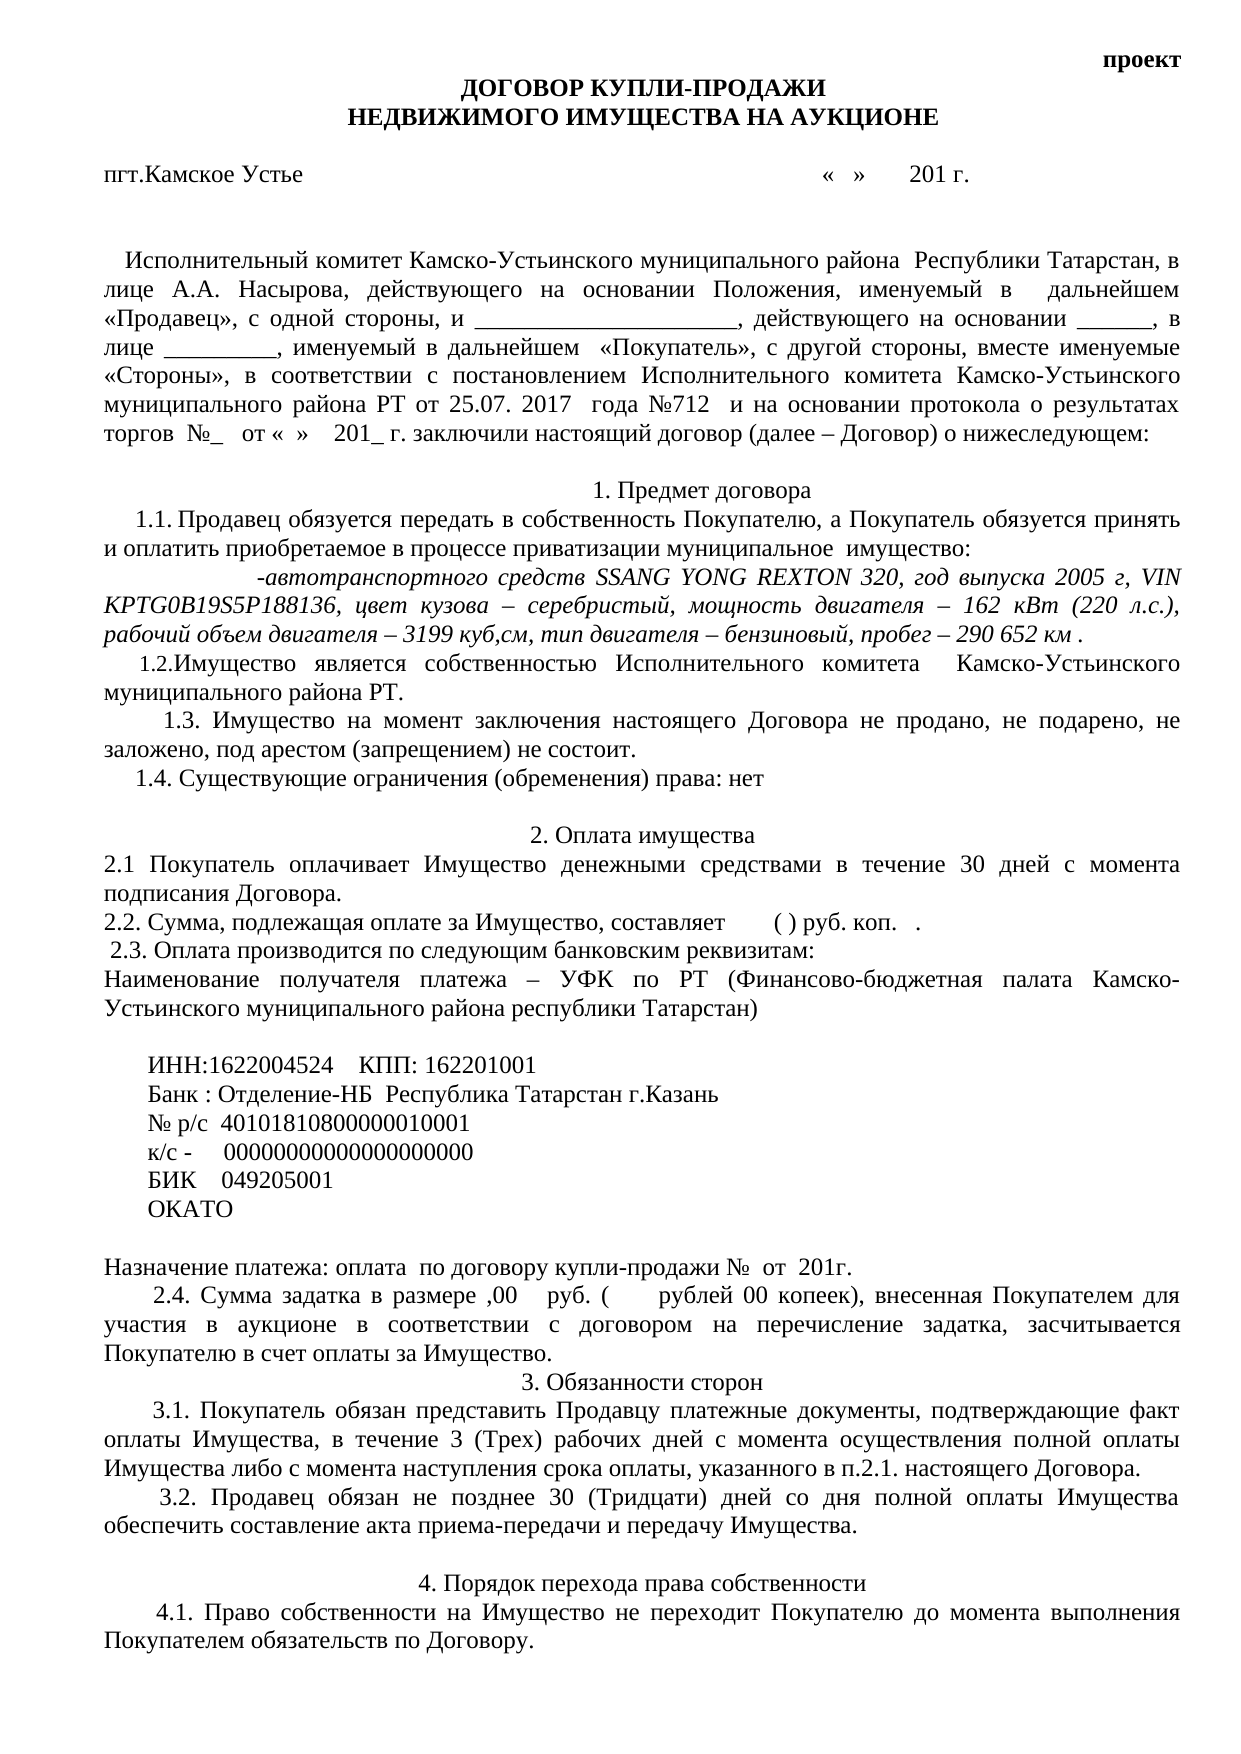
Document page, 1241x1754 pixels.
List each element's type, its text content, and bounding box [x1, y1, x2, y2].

text 4.1. Право собственности на Имущество не переходит Покупателю до момента выполнения Покупателем обязательств по Договору. [103, 1597, 1181, 1654]
text НЕДВИЖИМОГО ИМУЩЕСТВА НА АУКЦИОНЕ [106, 102, 1181, 131]
text БИК 049205001 [103, 1166, 1181, 1194]
text ИНН:1622004524 КПП: 162201001 [103, 1051, 1181, 1079]
text Наименование получателя платежа – УФК по РТ (Финансово-бюджетная палата Камско-Устьинского муниципального района республики Татарстан) [103, 964, 1181, 1022]
text 1.4. Существующие ограничения (обременения) права: нет [103, 763, 1181, 792]
text 2. Оплата имущества [103, 821, 1181, 849]
text 2.2. Сумма, подлежащая оплате за Имущество, составляет ( ) руб. коп. . [103, 907, 1181, 936]
text 1.1. Продавец обязуется передать в собственность Покупателю, а Покупатель обязуется принять и оплатить приобретаемое в процессе приватизации муниципальное имущество: [103, 504, 1181, 562]
text Банк : Отделение-НБ Республика Татарстан г.Казань [103, 1079, 1181, 1108]
text -автотранспортного средств SSANG YONG REXTON 320, год выпуска 2005 г, VIN KPTG0B19S5P188136, цвет кузова – серебристый, мощность двигателя – 162 кВт (220 л.с.), рабочий объем двигателя – 3199 куб,см, тип двигателя – бензиновый, пробег – 290 652 км . [103, 562, 1181, 648]
text проект [103, 44, 1181, 73]
text ДОГОВОР КУПЛИ-ПРОДАЖИ [106, 73, 1181, 102]
text 3.2. Продавец обязан не позднее 30 (Тридцати) дней со дня полной оплаты Имущества обеспечить составление акта приема-передачи и передачу Имущества. [103, 1482, 1181, 1539]
text 1.2.Имущество является собственностью Исполнительного комитета Камско-Устьинского муниципального района РТ. [103, 648, 1181, 706]
text 2.1 Покупатель оплачивает Имущество денежными средствами в течение 30 дней с момента подписания Договора. [103, 849, 1181, 907]
text к/с - 00000000000000000000 [103, 1137, 1181, 1166]
text 3.1. Покупатель обязан представить Продавцу платежные документы, подтверждающие факт оплаты Имущества, в течение 3 (Трех) рабочих дней с момента осуществления полной оплаты Имущества либо с момента наступления срока оплаты, указанного в п.2.1. настоящего Договора. [103, 1396, 1181, 1482]
text 2.4. Сумма задатка в размере ,00 руб. ( рублей 00 копеек), внесенная Покупателем для участия в аукционе в соответствии с договором на перечисление задатка, засчитывается Покупателю в счет оплаты за Имущество. [103, 1281, 1181, 1367]
text 1.3. Имущество на момент заключения настоящего Договора не продано, не подарено, не заложено, под арестом (запрещением) не состоит. [103, 706, 1181, 763]
text пгт.Камское Устье « » 201 г. [103, 159, 1181, 188]
text Назначение платежа: оплата по договору купли-продажи № от 201г. [103, 1252, 1181, 1281]
text 2.3. Оплата производится по следующим банковским реквизитам: [103, 936, 1181, 964]
text № р/с 40101810800000010001 [103, 1108, 1181, 1137]
text 3. Обязанности сторон [103, 1367, 1181, 1396]
text Исполнительный комитет Камско-Устьинского муниципального района Республики Татарстан, в лице А.А. Насырова, действующего на основании Положения, именуемый в дальнейшем «Продавец», с одной стороны, и _____________________, действующего на основании ______, в лице _________, именуемый в дальнейшем «Покупатель», с другой стороны, вместе именуемые «Стороны», в соответствии с постановлением Исполнительного комитета Камско-Устьинского муниципального района РТ от 25.07. 2017 года №712 и на основании протокола о результатах торгов №_ от « » 201_ г. заключили настоящий договор (далее – Договор) о нижеследующем: [103, 246, 1181, 447]
text 4. Порядок перехода права собственности [103, 1568, 1181, 1597]
text 1. Предмет договора [222, 476, 1181, 504]
text ОКАТО [103, 1194, 1181, 1223]
